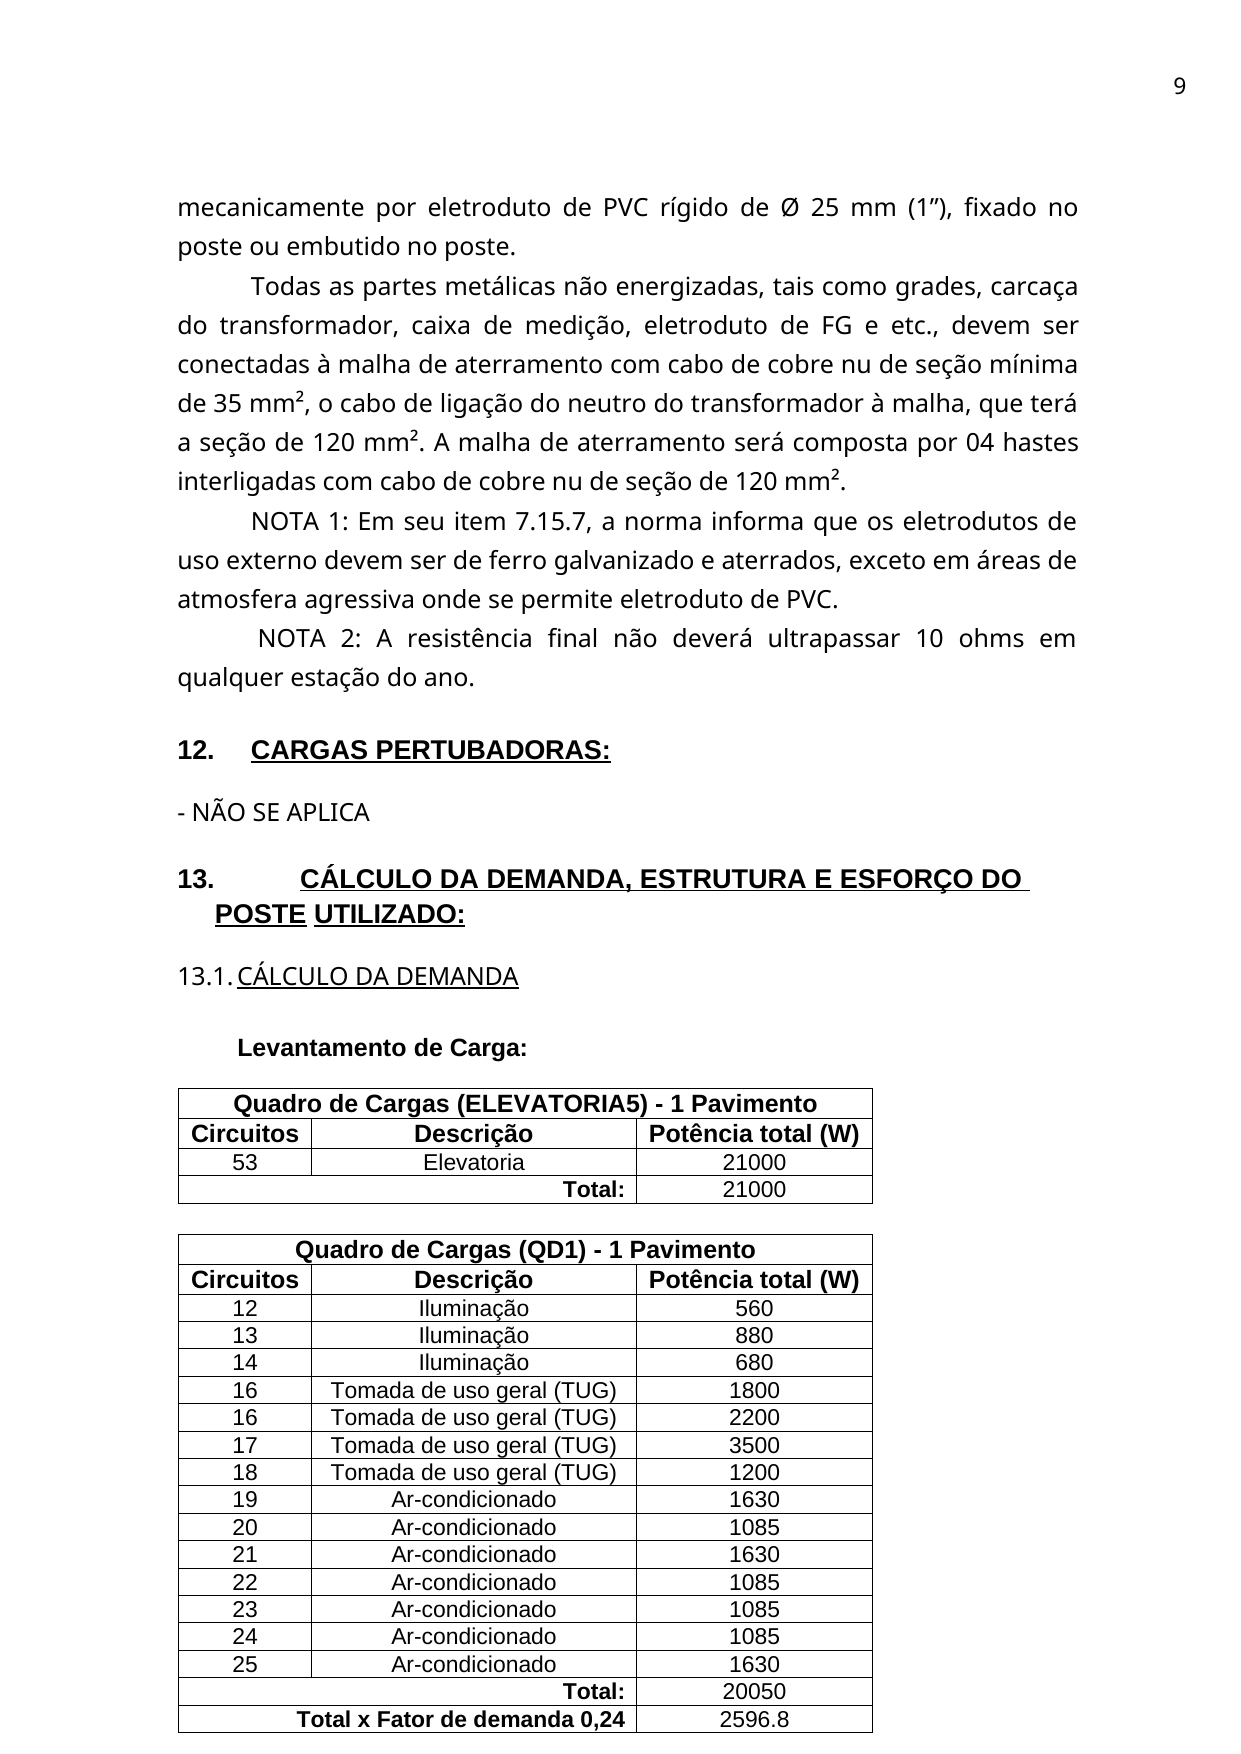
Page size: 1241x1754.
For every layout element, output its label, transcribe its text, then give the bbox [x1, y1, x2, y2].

table_cell 21000 [637, 1149, 872, 1175]
table_cell 1630 [637, 1486, 872, 1513]
table_cell Ar-condicionado [312, 1569, 636, 1595]
table_cell Potência total (W) [637, 1265, 872, 1293]
text - NÃO SE APLICA [177, 794, 1186, 828]
table_cell Ar-condicionado [312, 1541, 636, 1567]
table_cell Circuitos [179, 1265, 311, 1293]
text NOTA 2: A resistência final não deverá ultrapassar 10 ohms em qualquer estação do ano. [177, 621, 1078, 694]
table_cell 1200 [637, 1459, 872, 1485]
table_cell 560 [637, 1295, 872, 1321]
table_cell 21 [179, 1541, 311, 1567]
table_cell 1085 [637, 1623, 872, 1650]
table_cell Ar-condicionado [312, 1651, 636, 1677]
table_cell 20 [179, 1514, 311, 1540]
table_cell Elevatoria [312, 1149, 636, 1175]
table_cell Iluminação [312, 1349, 636, 1376]
table_cell 19 [179, 1486, 311, 1513]
subtitle Levantamento de Carga: [237, 1033, 1186, 1062]
table_cell Tomada de uso geral (TUG) [312, 1377, 636, 1403]
table_cell 880 [637, 1322, 872, 1348]
list CÁLCULO DA DEMANDA [177, 958, 1186, 992]
table_header Quadro de Cargas (ELEVATORIA5) - 1 Pavimento [179, 1089, 872, 1118]
table_cell 12 [179, 1295, 311, 1321]
table_cell 23 [179, 1596, 311, 1622]
table_cell 1630 [637, 1651, 872, 1677]
table_cell 680 [637, 1349, 872, 1376]
table_cell 1800 [637, 1377, 872, 1403]
table_cell 21000 [637, 1176, 872, 1202]
table_cell 3500 [637, 1432, 872, 1458]
table_cell Iluminação [312, 1295, 636, 1321]
table_cell 1085 [637, 1569, 872, 1595]
table_cell Circuitos [179, 1119, 311, 1148]
table_cell Ar-condicionado [312, 1514, 636, 1540]
text NOTA 1: Em seu item 7.15.7, a norma informa que os eletrodutos de uso externo devem ser de ferro galvanizado e aterrados, exceto em áreas de atmosfera agressiva onde se permite eletroduto de PVC. [177, 503, 1078, 616]
table_cell Ar-condicionado [312, 1596, 636, 1622]
table_cell 13 [179, 1322, 311, 1348]
table_cell Potência total (W) [637, 1119, 872, 1148]
table_cell 1630 [637, 1541, 872, 1567]
table_cell Descrição [312, 1119, 636, 1148]
table_cell Ar-condicionado [312, 1623, 636, 1650]
table_cell 2596.8 [637, 1706, 872, 1732]
table_cell Total: [179, 1176, 636, 1202]
text Todas as partes metálicas não energizadas, tais como grades, carcaça do transformador, caixa de medição, eletroduto de FG e etc., devem ser conectadas à malha de aterramento com cabo de cobre nu de seção mínima de 35 mm², o cabo de ligação do neutro do transformador à malha, que terá a seção de 120 mm². A malha de aterramento será composta por 04 hastes interligadas com cabo de cobre nu de seção de 120 mm². [177, 268, 1079, 498]
text mecanicamente por eletroduto de PVC rígido de Ø 25 mm (1”), fixado no poste ou embutido no poste. [177, 190, 1079, 263]
table_cell Tomada de uso geral (TUG) [312, 1459, 636, 1485]
table_cell Total: [179, 1678, 636, 1704]
table_cell Tomada de uso geral (TUG) [312, 1404, 636, 1431]
table_cell 16 [179, 1377, 311, 1403]
table_cell 20050 [637, 1678, 872, 1704]
table_cell 1085 [637, 1514, 872, 1540]
table_cell 22 [179, 1569, 311, 1595]
table_cell 2200 [637, 1404, 872, 1431]
table_cell Descrição [312, 1265, 636, 1293]
subtitle CÁLCULO DA DEMANDA, ESTRUTURA E ESFORÇO DO POSTE UTILIZADO: [177, 863, 1079, 929]
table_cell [179, 1706, 636, 1732]
table_cell 24 [179, 1623, 311, 1650]
table_cell 14 [179, 1349, 311, 1376]
table_cell 16 [179, 1404, 311, 1431]
table_cell 53 [179, 1149, 311, 1175]
table_cell Tomada de uso geral (TUG) [312, 1432, 636, 1458]
table_cell Iluminação [312, 1322, 636, 1348]
table_cell 18 [179, 1459, 311, 1485]
table_cell 1085 [637, 1596, 872, 1622]
table_header Quadro de Cargas (QD1) - 1 Pavimento [179, 1235, 872, 1264]
table_cell 17 [179, 1432, 311, 1458]
table_cell Ar-condicionado [312, 1486, 636, 1513]
table_cell 25 [179, 1651, 311, 1677]
subtitle CARGAS PERTUBADORAS: [177, 734, 1186, 765]
